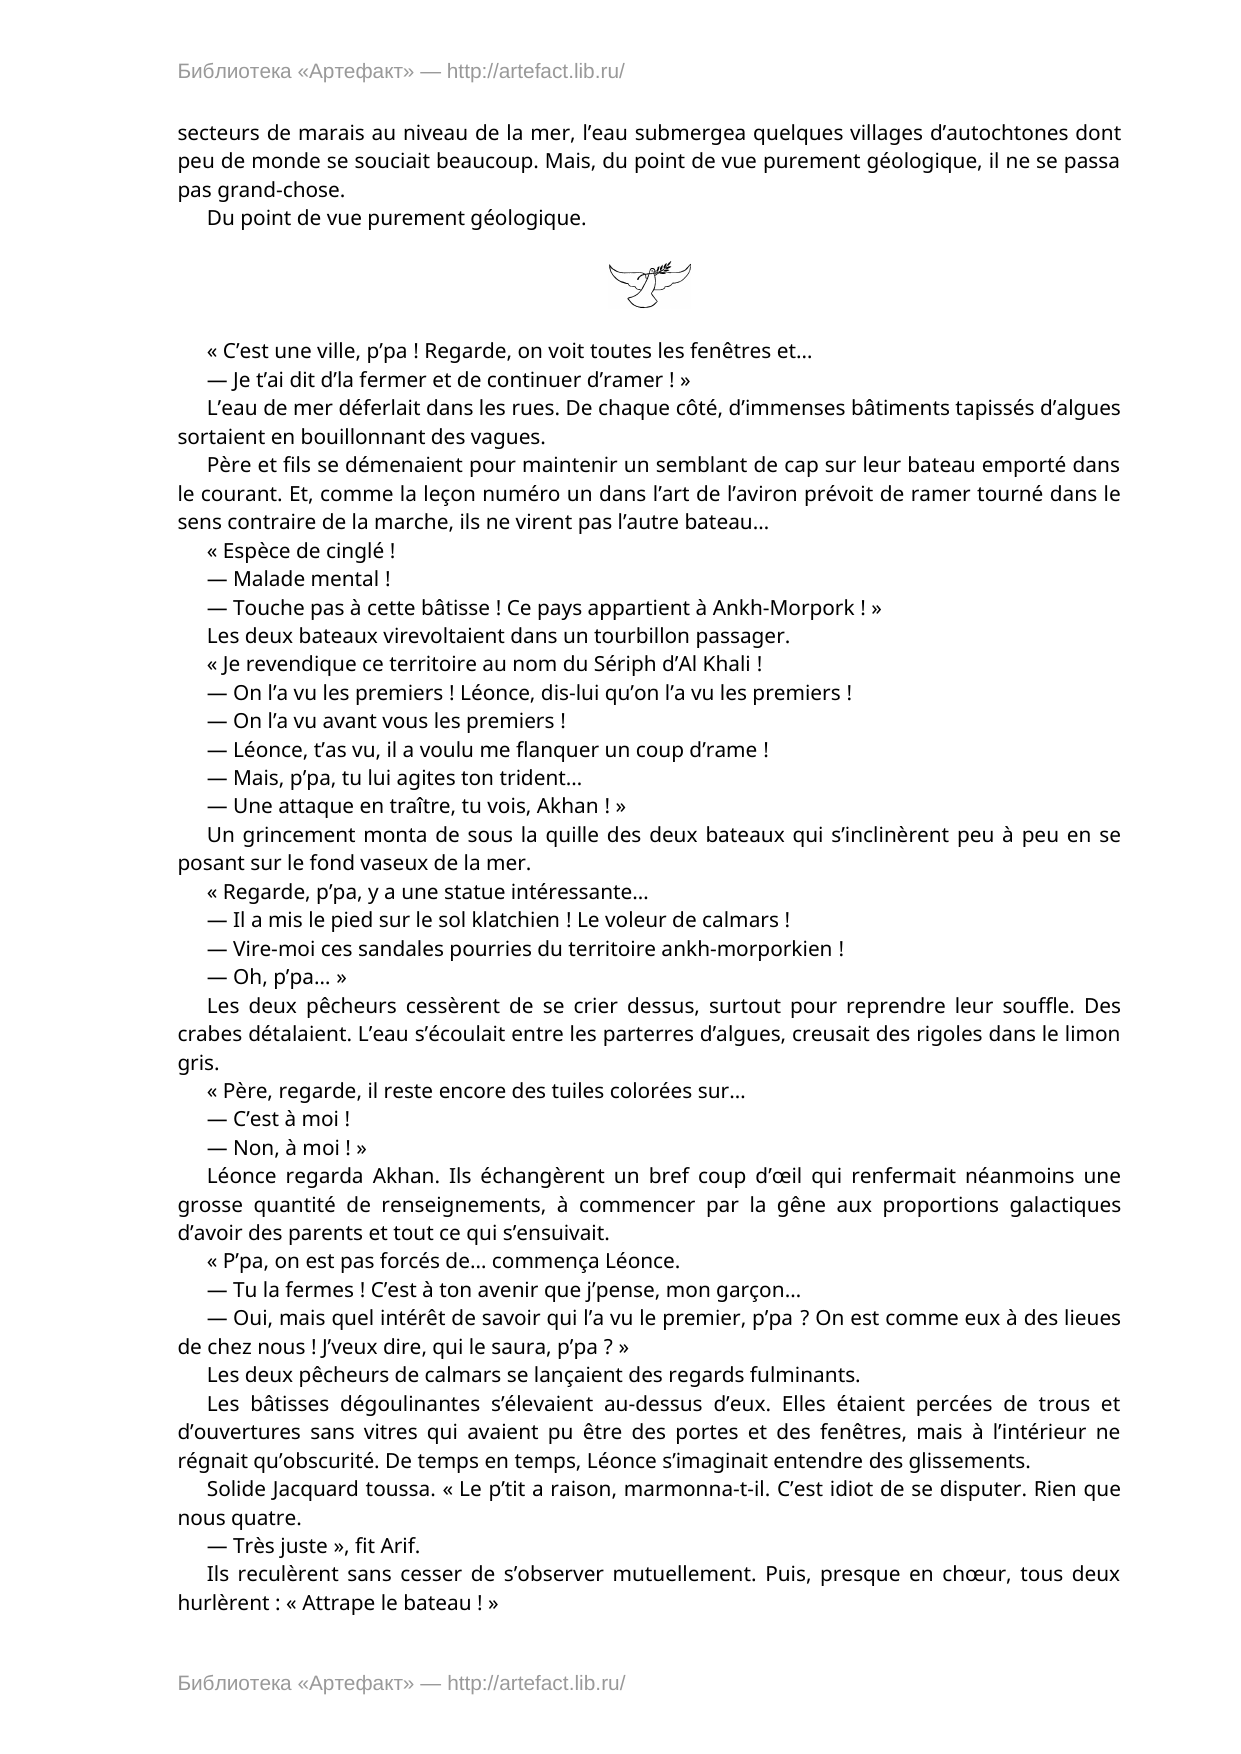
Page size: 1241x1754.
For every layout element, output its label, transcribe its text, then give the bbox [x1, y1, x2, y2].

text « Regarde, p’pa, y a une statue intéressante… [177, 877, 1122, 905]
text — Très juste », fit Arif. [177, 1531, 1122, 1559]
text — Mais, p’pa, tu lui agites ton trident… [177, 763, 1122, 792]
text « C’est une ville, p’pa ! Regarde, on voit toutes les fenêtres et… [177, 337, 1122, 365]
text « Père, regarde, il reste encore des tuiles colorées sur… [177, 1076, 1122, 1104]
text — On l’a vu avant vous les premiers ! [177, 706, 1122, 735]
text — On l’a vu les premiers ! Léonce, dis-lui qu’on l’a vu les premiers ! [177, 678, 1122, 706]
text Ils reculèrent sans cesser de s’observer mutuellement. Puis, presque en chœur, tous deux hurlèrent : « Attrape le bateau ! » [177, 1559, 1122, 1616]
text Léonce regarda Akhan. Ils échangèrent un bref coup d’œil qui renfermait néanmoins une grosse quantité de renseignements, à commencer par la gêne aux proportions galactiques d’avoir des parents et tout ce qui s’ensuivait. [177, 1161, 1122, 1247]
text — Vire-moi ces sandales pourries du territoire ankh-morporkien ! [177, 934, 1122, 962]
text — C’est à moi ! [177, 1104, 1122, 1133]
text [177, 118, 1122, 203]
text Les deux bateaux virevoltaient dans un tourbillon passager. [177, 621, 1122, 649]
text — Léonce, t’as vu, il a voulu me flanquer un coup d’rame ! [177, 735, 1122, 763]
text — Malade mental ! [177, 564, 1122, 593]
text Les deux pêcheurs cessèrent de se crier dessus, surtout pour reprendre leur souffle. Des crabes détalaient. L’eau s’écoulait entre les parterres d’algues, creusait des rigoles dans le limon gris. [177, 991, 1122, 1076]
text Les bâtisses dégoulinantes s’élevaient au-dessus d’eux. Elles étaient percées de trous et d’ouvertures sans vitres qui avaient pu être des portes et des fenêtres, mais à l’intérieur ne régnait qu’obscurité. De temps en temps, Léonce s’imaginait entendre des glissements. [177, 1389, 1122, 1474]
text L’eau de mer déferlait dans les rues. De chaque côté, d’immenses bâtiments tapissés d’algues sortaient en bouillonnant des vagues. [177, 393, 1122, 450]
text Un grincement monta de sous la quille des deux bateaux qui s’inclinèrent peu à peu en se posant sur le fond vaseux de la mer. [177, 820, 1122, 877]
text — Il a mis le pied sur le sol klatchien ! Le voleur de calmars ! [177, 905, 1122, 934]
text — Oh, p’pa… » [177, 962, 1122, 991]
text Solide Jacquard toussa. « Le p’tit a raison, marmonna-t-il. C’est idiot de se disputer. Rien que nous quatre. [177, 1474, 1122, 1531]
text — Touche pas à cette bâtisse ! Ce pays appartient à Ankh-Morpork ! » [177, 593, 1122, 621]
text — Tu la fermes ! C’est à ton avenir que j’pense, mon garçon… [177, 1275, 1122, 1303]
text — Je t’ai dit d’la fermer et de continuer d’ramer ! » [177, 365, 1122, 393]
picture [608, 260, 692, 309]
text « Espèce de cinglé ! [177, 536, 1122, 564]
text « Je revendique ce territoire au nom du Sériph d’Al Khali ! [177, 649, 1122, 678]
text Du point de vue purement géologique. [177, 203, 1122, 232]
text — Non, à moi ! » [177, 1133, 1122, 1161]
text Père et fils se démenaient pour maintenir un semblant de cap sur leur bateau emporté dans le courant. Et, comme la leçon numéro un dans l’art de l’aviron prévoit de ramer tourné dans le sens contraire de la marche, ils ne virent pas l’autre bateau… [177, 450, 1122, 536]
text « P’pa, on est pas forcés de… commença Léonce. [177, 1247, 1122, 1275]
text — Oui, mais quel intérêt de savoir qui l’a vu le premier, p’pa ? On est comme eux à des lieues de chez nous ! J’veux dire, qui le saura, p’pa ? » [177, 1303, 1122, 1360]
text Les deux pêcheurs de calmars se lançaient des regards fulminants. [177, 1360, 1122, 1389]
text — Une attaque en traître, tu vois, Akhan ! » [177, 792, 1122, 820]
